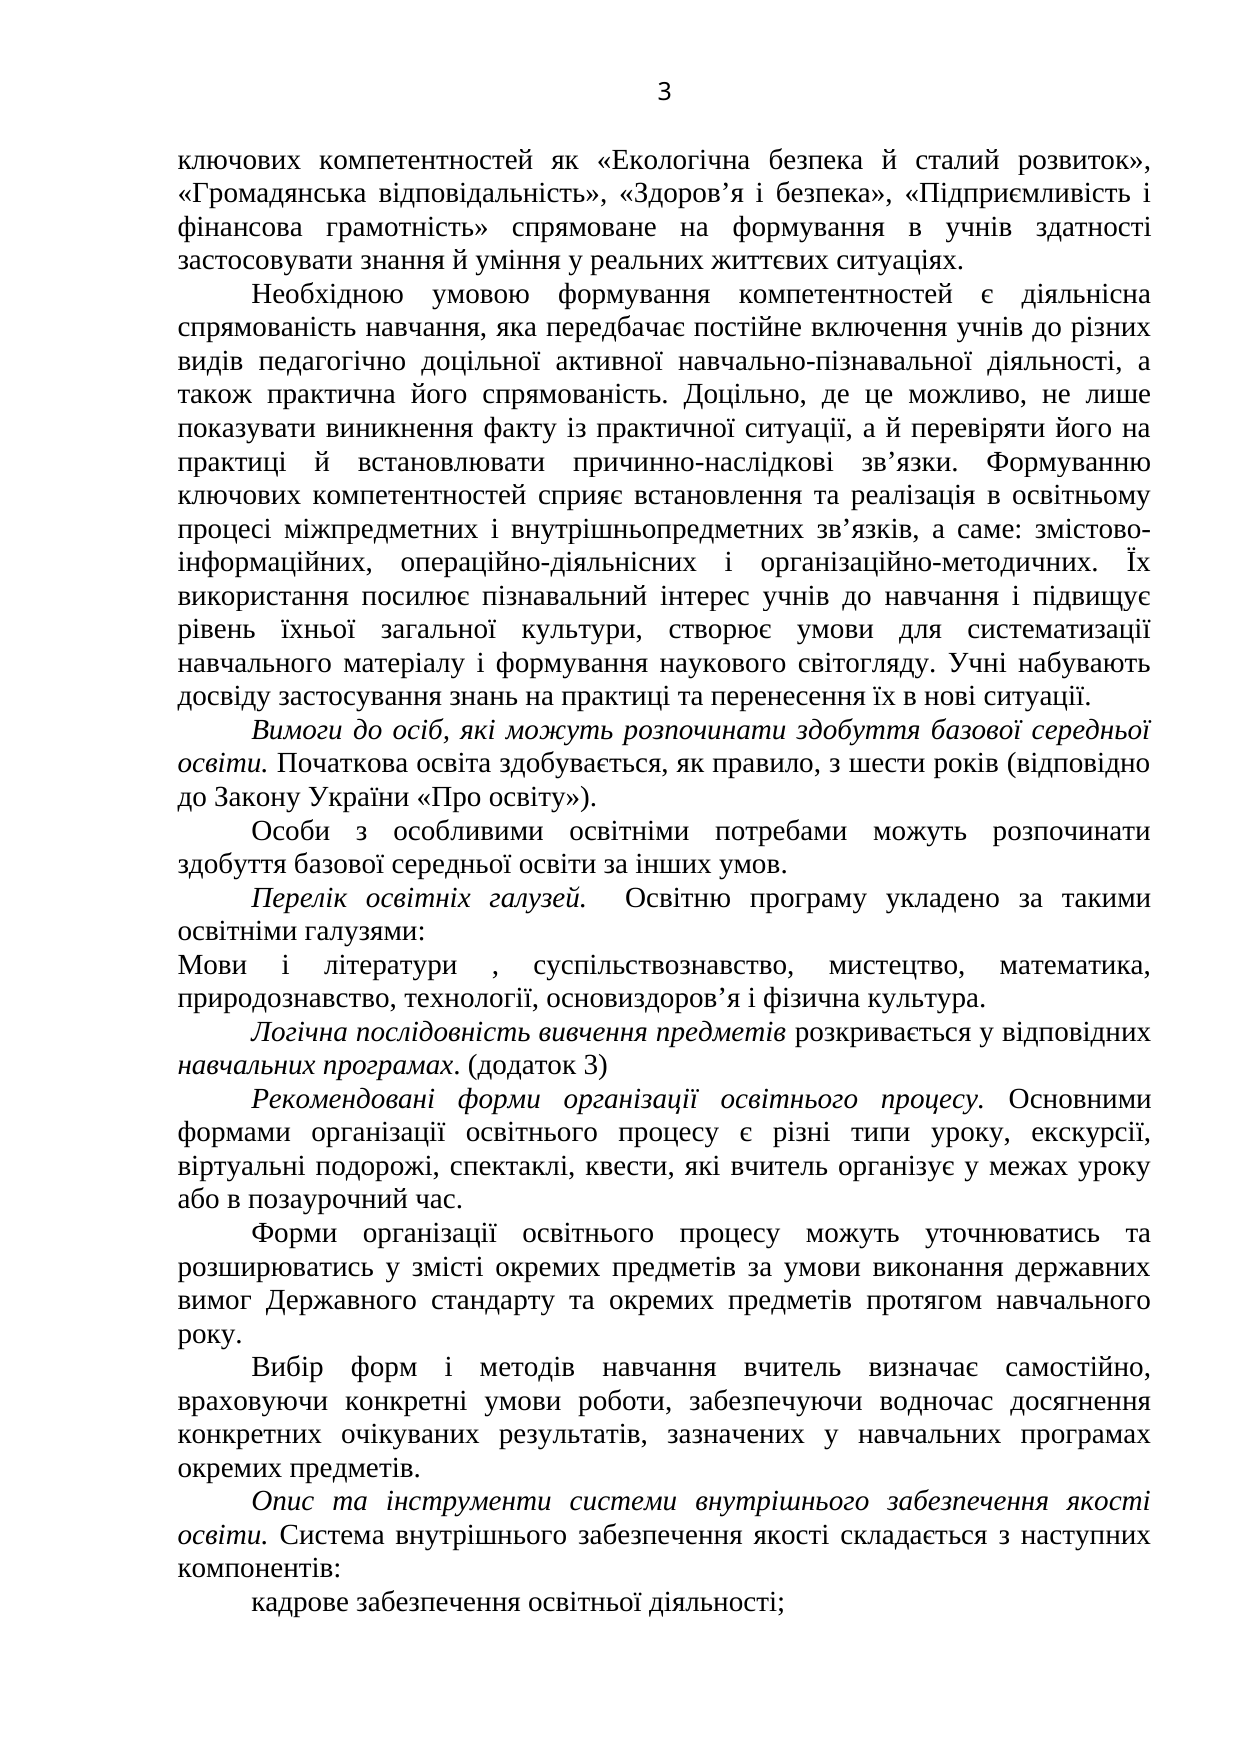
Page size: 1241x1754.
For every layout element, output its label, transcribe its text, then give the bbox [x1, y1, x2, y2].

text Вибір форм і методів навчання вчитель визначає самостійно, враховуючи конкретні умови роботи, забезпечуючи водночас досягнення конкретних очікуваних результатів, зазначених у навчальних програмах окремих предметів. [177, 1349, 1152, 1483]
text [177, 209, 1152, 276]
text Форми організації освітнього процесу можуть уточнюватись та розширюватись у змісті окремих предметів за умови виконання державних вимог Державного стандарту та окремих предметів протягом навчального року. [177, 1215, 1152, 1349]
text Рекомендовані форми організації освітнього процесу. Основними формами організації освітнього процесу є різні типи уроку, екскурсії, віртуальні подорожі, спектаклі, квести, які вчитель організує у межах уроку або в позаурочний час. [177, 1081, 1152, 1215]
text Мови і літератури , суспільствознавство, мистецтво, математика, природознавство, технології, основиздоров’я і фізична культура. [177, 947, 1152, 1014]
text Перелік освітніх галузей. Освітню програму укладено за такими освітніми галузями: [177, 880, 1152, 947]
text Вимоги до осіб, які можуть розпочинати здобуття базової середньої освіти. Початкова освіта здобувається, як правило, з шести років (відповідно до Закону України «Про освіту»). [177, 712, 1152, 813]
text Особи з особливими освітніми потребами можуть розпочинати здобуття базової середньої освіти за інших умов. [177, 813, 1152, 880]
text кадрове забезпечення освітньої діяльності; [177, 1584, 1152, 1618]
text Опис та інструменти системи внутрішнього забезпечення якості освіти. Система внутрішнього забезпечення якості складається з наступних компонентів: [177, 1483, 1152, 1584]
text Логічна послідовність вивчення предметів розкривається у відповідних навчальних програмах. (додаток 3) [177, 1014, 1152, 1081]
